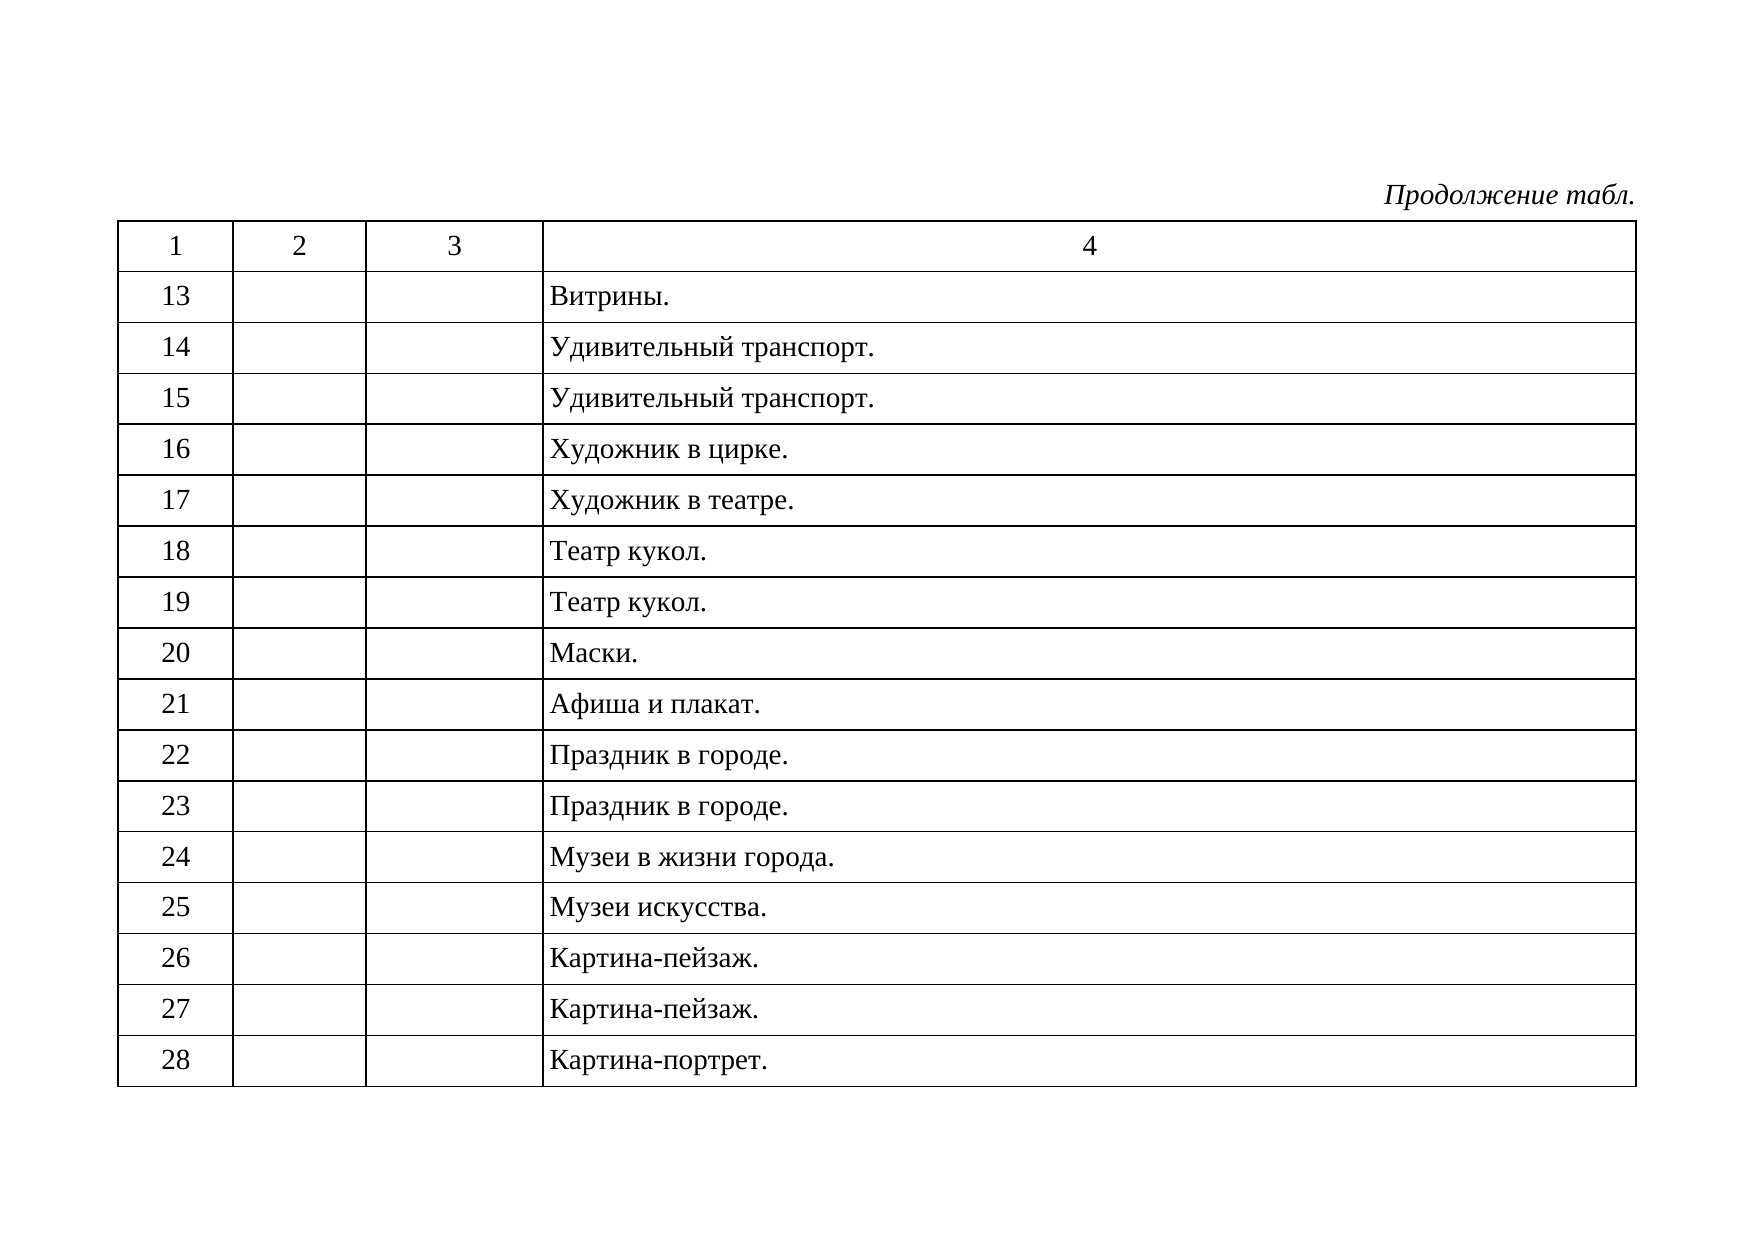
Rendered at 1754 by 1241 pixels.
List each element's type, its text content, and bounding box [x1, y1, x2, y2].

table_cell [234, 425, 365, 474]
table_cell [234, 629, 365, 678]
table_cell [234, 985, 365, 1034]
table_cell Удивительный транспорт. [544, 374, 1635, 423]
table_cell [367, 1036, 542, 1086]
table_cell [234, 1036, 365, 1086]
table_header 3 [367, 222, 542, 271]
table_cell Музеи искусства. [544, 883, 1635, 933]
table_cell 21 [119, 680, 232, 729]
table_cell [367, 782, 542, 831]
table_cell 20 [119, 629, 232, 678]
text Продолжение табл. [118, 177, 1636, 211]
table_cell Праздник в городе. [544, 731, 1635, 780]
table_cell Музеи в жизни города. [544, 832, 1635, 882]
table_cell 28 [119, 1036, 232, 1086]
table_cell [234, 934, 365, 984]
table_cell [234, 578, 365, 627]
table_header 2 [234, 222, 365, 271]
table_cell Маски. [544, 629, 1635, 678]
table_cell [234, 832, 365, 882]
table_cell [367, 374, 542, 423]
table_cell Картина-портрет. [544, 1036, 1635, 1086]
table_cell 16 [119, 425, 232, 474]
table_cell 15 [119, 374, 232, 423]
table_cell 26 [119, 934, 232, 984]
table_cell [367, 578, 542, 627]
table_cell [367, 323, 542, 372]
table_cell Праздник в городе. [544, 782, 1635, 831]
table_cell Удивительный транспорт. [544, 323, 1635, 372]
table_cell Картина-пейзаж. [544, 934, 1635, 984]
table_cell Театр кукол. [544, 527, 1635, 576]
table_header 1 [119, 222, 232, 271]
table_cell 27 [119, 985, 232, 1034]
table_cell [367, 883, 542, 933]
table_cell 18 [119, 527, 232, 576]
table_cell [234, 527, 365, 576]
table_cell Афиша и плакат. [544, 680, 1635, 729]
table_cell [367, 934, 542, 984]
table_cell [234, 731, 365, 780]
table_cell 14 [119, 323, 232, 372]
table_cell 23 [119, 782, 232, 831]
table_cell 24 [119, 832, 232, 882]
table_cell [367, 731, 542, 780]
table_cell [234, 680, 365, 729]
table_cell 13 [119, 272, 232, 321]
table_cell [234, 476, 365, 525]
table_cell [367, 527, 542, 576]
table_cell [367, 680, 542, 729]
table_cell [367, 832, 542, 882]
table_cell [367, 476, 542, 525]
table_cell Витрины. [544, 272, 1635, 321]
table_cell [234, 782, 365, 831]
table_cell [234, 323, 365, 372]
table_cell [234, 272, 365, 321]
table_cell 25 [119, 883, 232, 933]
table_cell [367, 425, 542, 474]
table_cell Театр кукол. [544, 578, 1635, 627]
table_cell Картина-пейзаж. [544, 985, 1635, 1034]
table_cell Художник в театре. [544, 476, 1635, 525]
table_cell [367, 985, 542, 1034]
table_cell Художник в цирке. [544, 425, 1635, 474]
table_cell [234, 374, 365, 423]
table_cell [367, 272, 542, 321]
table_cell 19 [119, 578, 232, 627]
table_cell [234, 883, 365, 933]
table_header 4 [544, 222, 1635, 271]
table_cell 22 [119, 731, 232, 780]
table_cell [367, 629, 542, 678]
table_cell 17 [119, 476, 232, 525]
